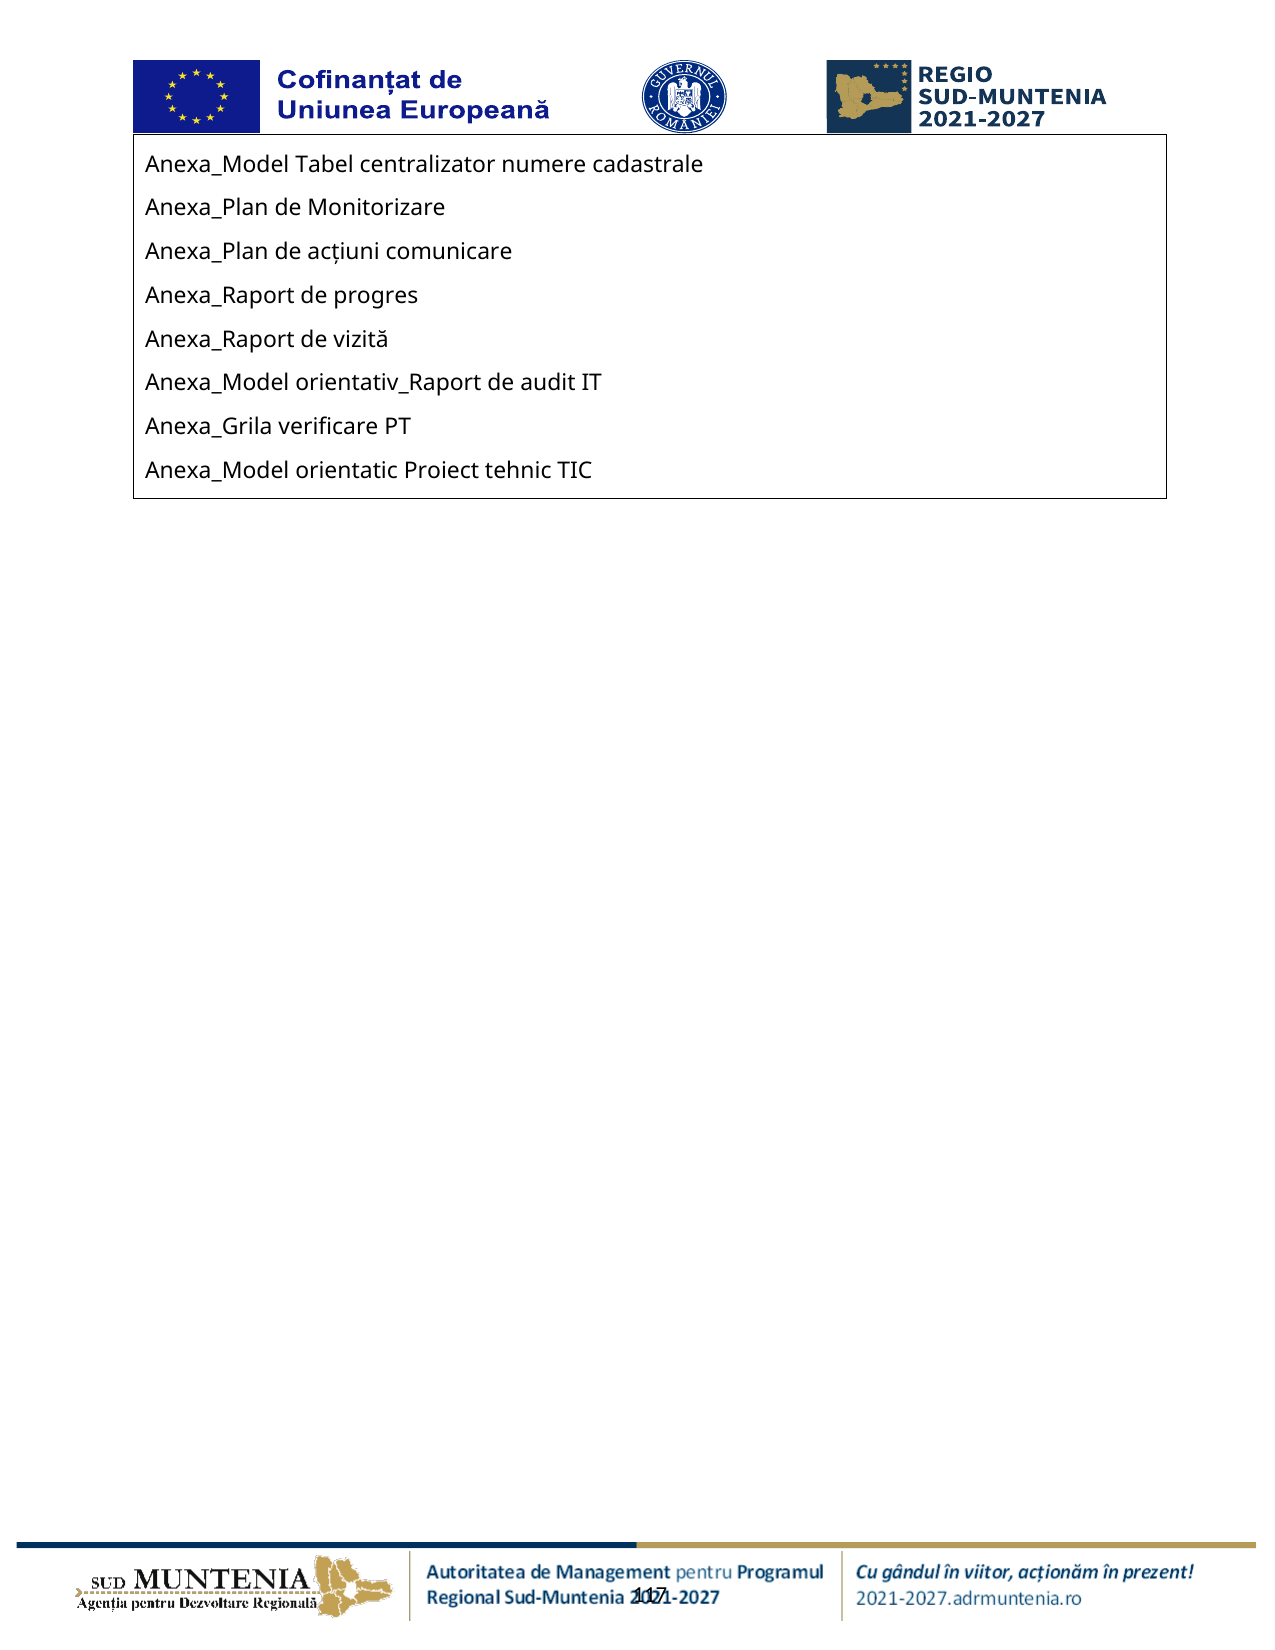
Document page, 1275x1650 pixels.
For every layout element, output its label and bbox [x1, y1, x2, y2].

picture [16, 1542, 1257, 1622]
table_header [134, 135, 1166, 498]
